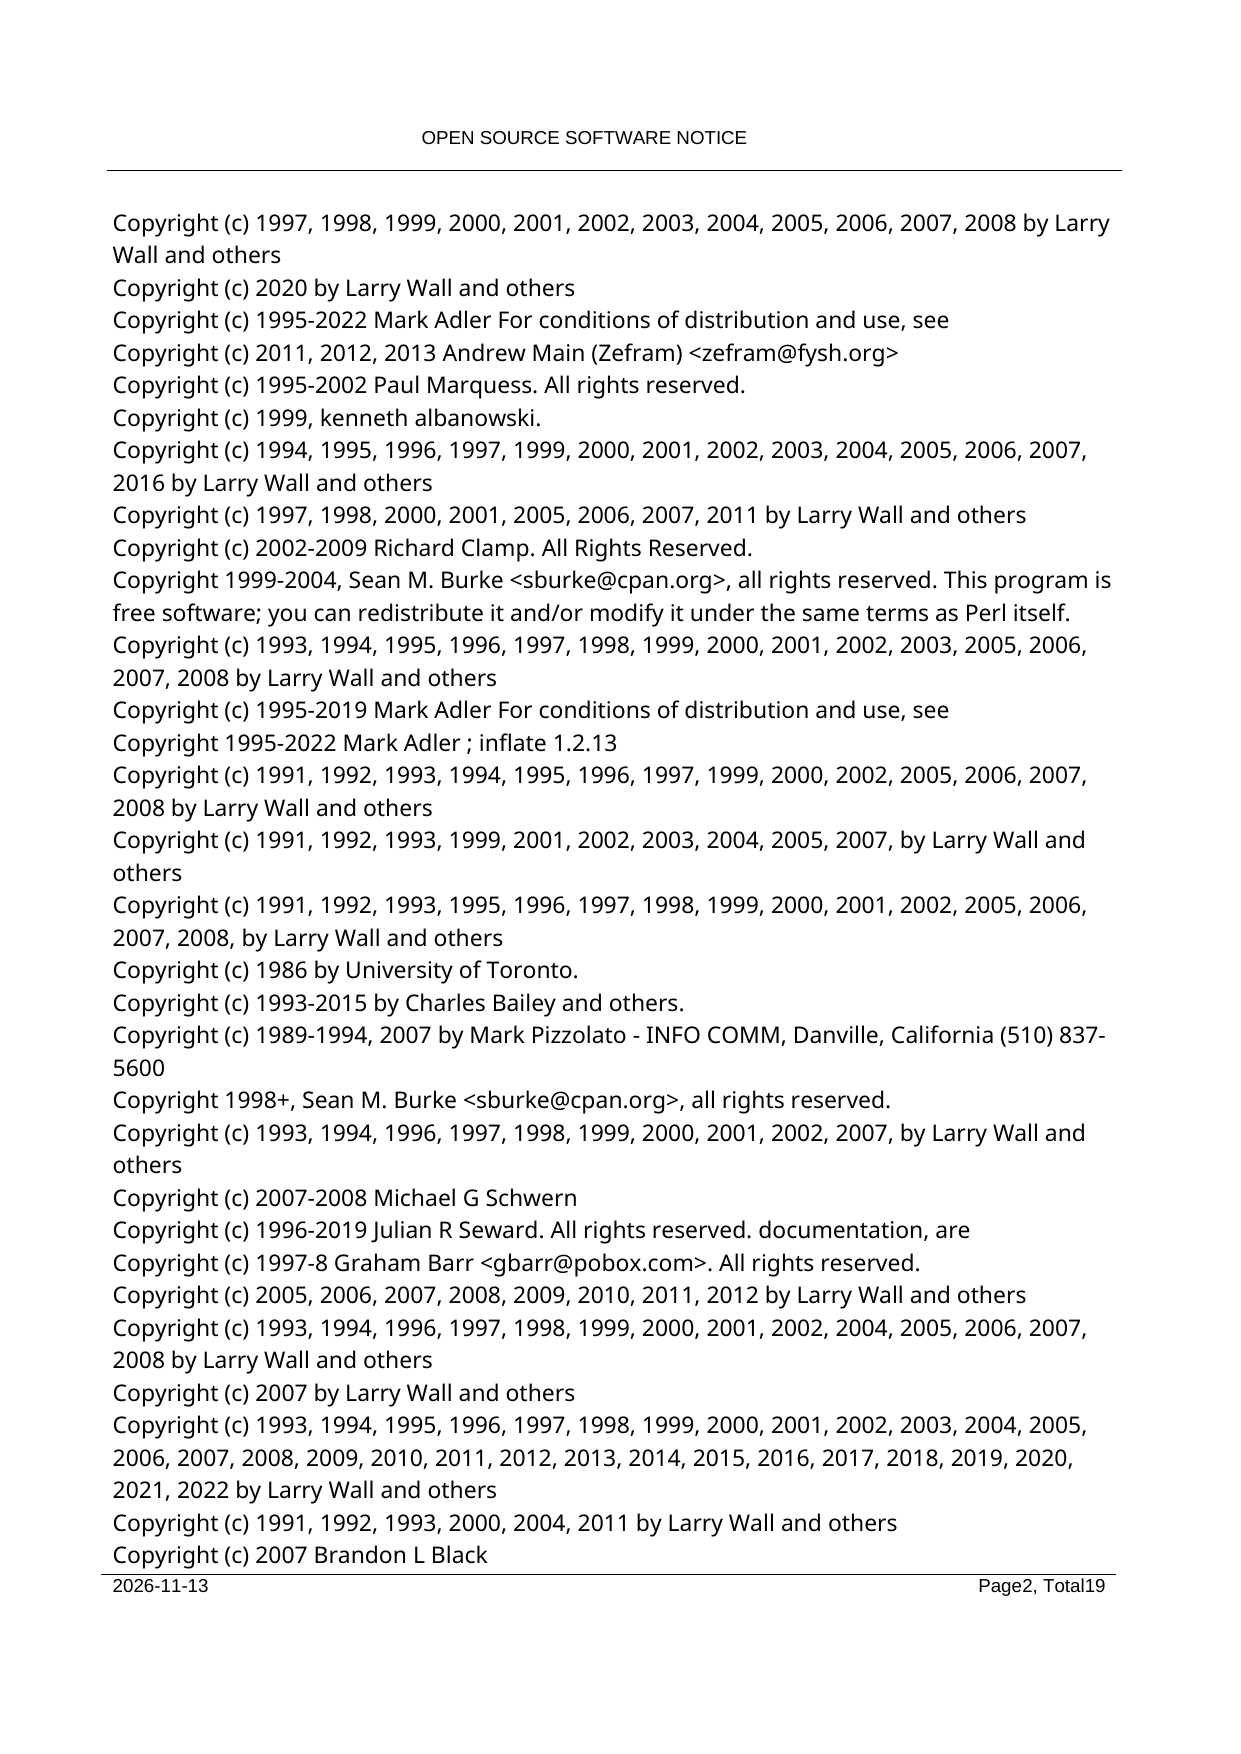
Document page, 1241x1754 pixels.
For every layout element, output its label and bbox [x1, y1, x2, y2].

text [112, 206, 1128, 1571]
